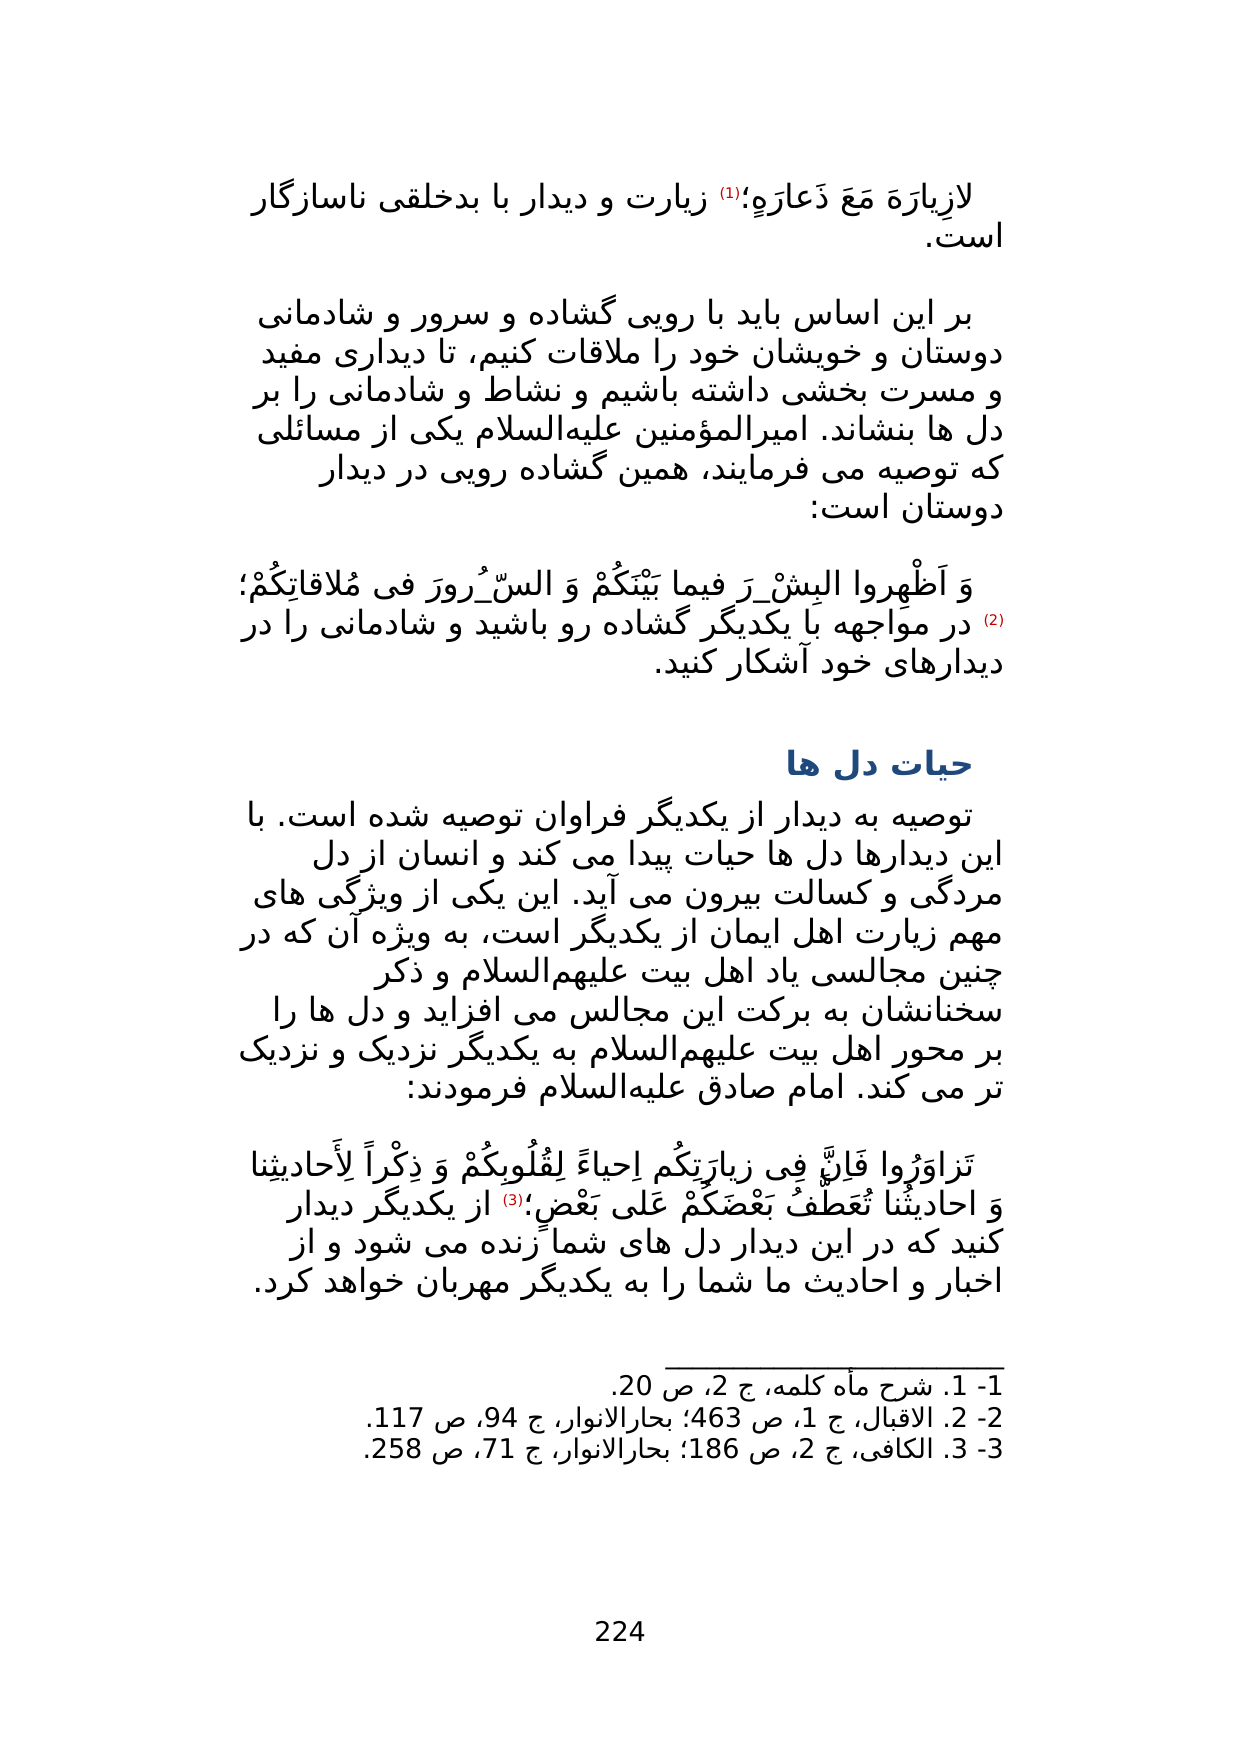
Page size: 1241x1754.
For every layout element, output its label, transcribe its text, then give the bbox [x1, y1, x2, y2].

text _________________________ [236, 1339, 1004, 1370]
subtitle حیات دل ها [236, 744, 1004, 783]
text 2- 2. الاقبال، ج 1، ص 463؛ بحارالانوار، ج 94، ص 117. [236, 1402, 1004, 1433]
text توصیه به دیدار از یکدیگر فراوان توصیه شده است. با این دیدارها دل ها حیات پیدا می کند و انسان از دل مردگی و کسالت بیرون می آید. این یکی از ویژگی های مهم زیارت اهل ایمان از یکدیگر است، به ویژه آن که در چنین مجالسی یاد اهل بیت عليهم‌السلام و ذکر سخنانشان به برکت این مجالس می افزاید و دل ها را بر محور اهل بیت عليهم‌السلام به یکدیگر نزدیک و نزدیک تر می کند. امام صادق عليه‌السلام فرمودند: [236, 796, 1004, 1107]
text لازِیارَهَ مَعَ ذَعارَهٍ؛(1) زیارت و دیدار با بدخلقی ناسازگار است. [236, 177, 1004, 255]
text تَزاوَرُوا فَاِنَّ فِی زیارَتِکُم اِحیاءً لِقُلُوبِکُمْ وَ ذِکْراً لِأَحادیثِنا وَ احادیثُنا تُعَطَّفُ بَعْضَکُمْ عَلی بَعْضٍ؛(3) از یکدیگر دیدار کنید که در این دیدار دل های شما زنده می شود و از اخبار و احادیث ما شما را به یکدیگر مهربان خواهد کرد. [236, 1145, 1004, 1301]
text بر این اساس باید با رویی گشاده و سرور و شادمانی دوستان و خویشان خود را ملاقات کنیم، تا دیداری مفید و مسرت بخشی داشته باشیم و نشاط و شادمانی را بر دل ها بنشاند. امیرالمؤمنین عليه‌السلام یکی از مسائلی که توصیه می فرمایند، همین گشاده رویی در دیدار دوستان است: [236, 293, 1004, 526]
text 3- 3. الکافی، ج 2، ص 186؛ بحارالانوار، ج 71، ص 258. [236, 1433, 1004, 1465]
text وَ اَظْهِروا البِشْ_رَ فیما بَیْنَکُمْ وَ السّ_ُرورَ فی مُلاقاتِکُمْ؛(2) در مواجهه با یکدیگر گشاده رو باشید و شادمانی را در دیدارهای خود آشکار کنید. [236, 565, 1004, 681]
text 1- 1. شرح مأه کلمه، ج 2، ص 20. [236, 1370, 1004, 1402]
